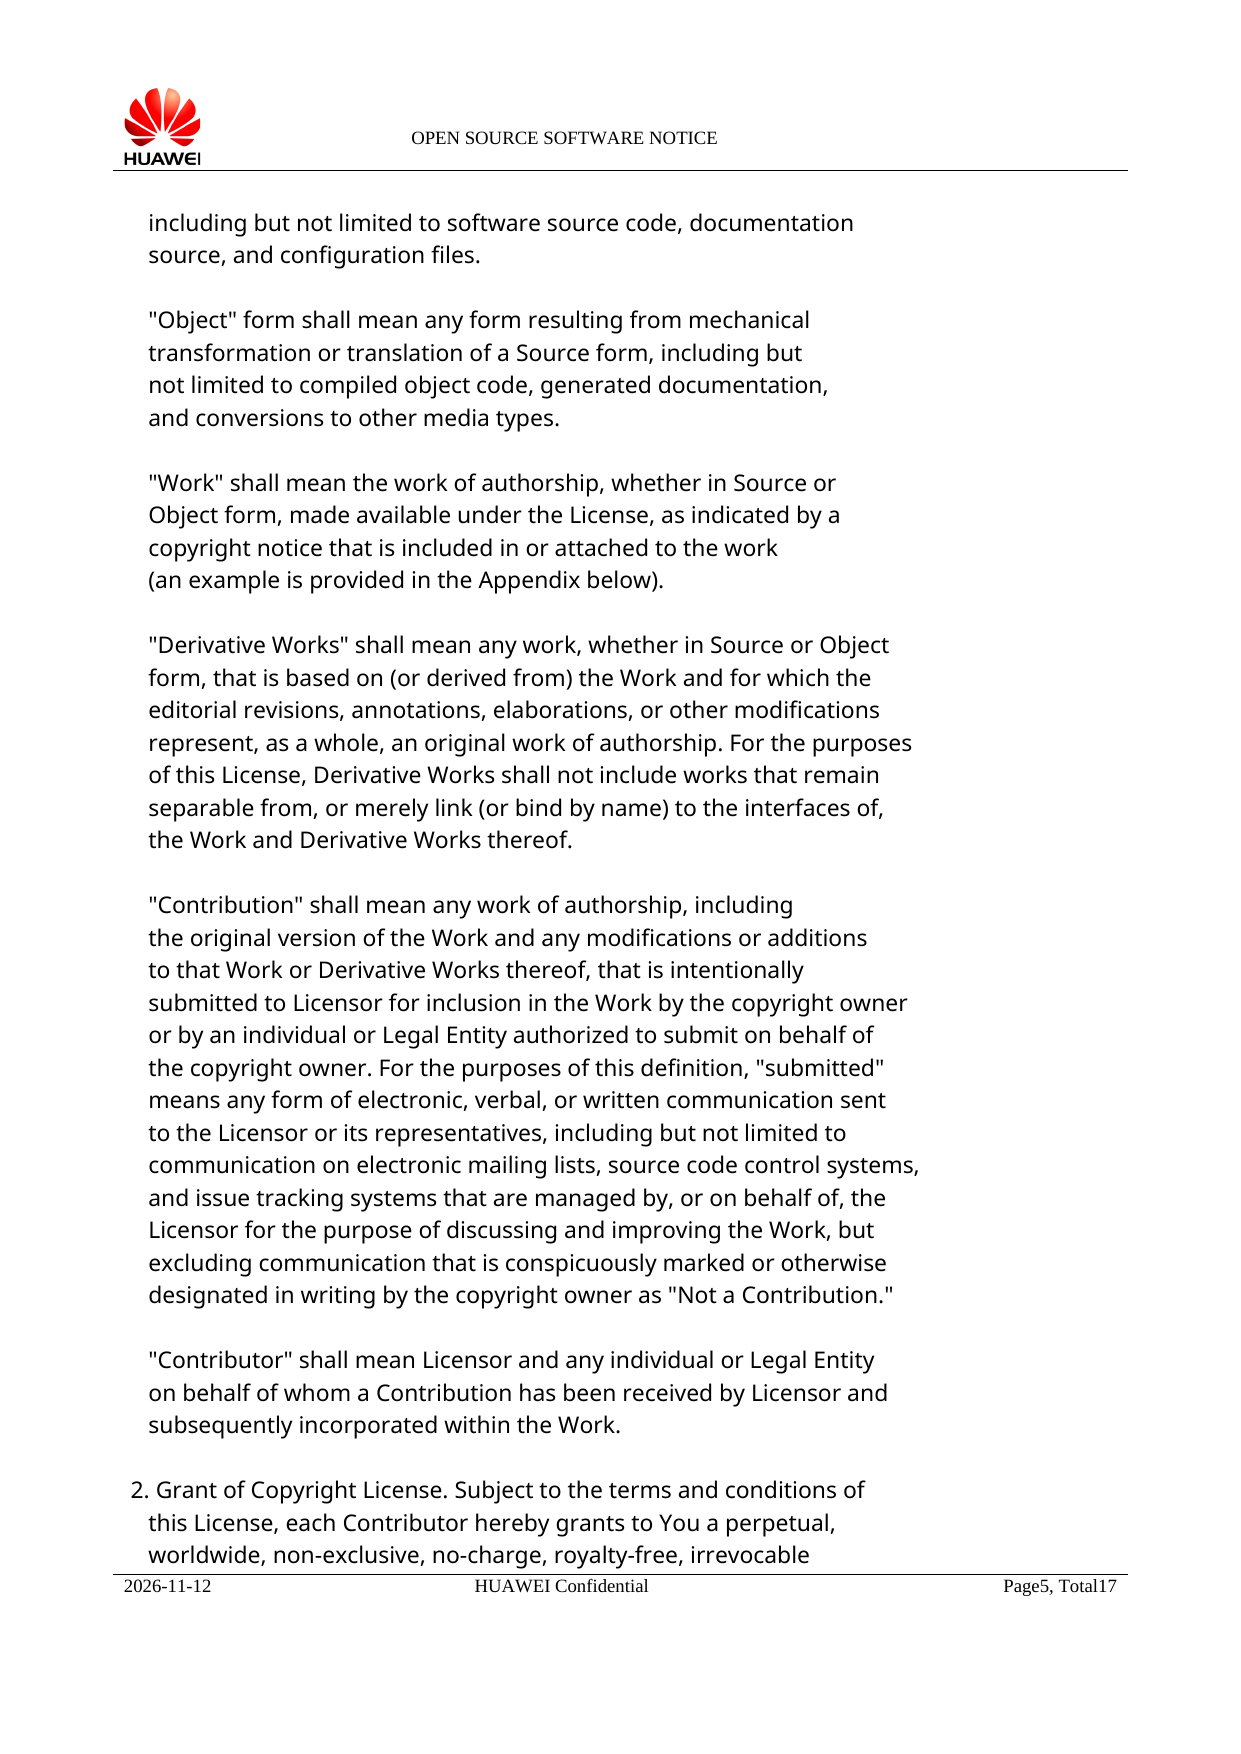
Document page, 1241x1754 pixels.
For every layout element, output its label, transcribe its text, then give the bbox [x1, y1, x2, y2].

text (an example is provided in the Appendix below). [112, 564, 1128, 596]
text and conversions to other media types. [112, 401, 1128, 434]
text transformation or translation of a Source form, including but [112, 336, 1128, 369]
text represent, as a whole, an original work of authorship. For the purposes [112, 726, 1128, 759]
text including but not limited to software source code, documentation [112, 206, 1128, 239]
text the copyright owner. For the purposes of this definition, "submitted" [112, 1051, 1128, 1084]
picture [124, 88, 201, 165]
text source, and configuration files. [112, 239, 1128, 271]
text the original version of the Work and any modifications or additions [112, 921, 1128, 954]
text the Work and Derivative Works thereof. [112, 824, 1128, 856]
text copyright notice that is included in or attached to the work [112, 531, 1128, 564]
text on behalf of whom a Contribution has been received by Licensor and [112, 1376, 1128, 1409]
text communication on electronic mailing lists, source code control systems, [112, 1149, 1128, 1181]
text "Object" form shall mean any form resulting from mechanical [112, 304, 1128, 336]
text of this License, Derivative Works shall not include works that remain [112, 759, 1128, 791]
text excluding communication that is conspicuously marked or otherwise [112, 1246, 1128, 1279]
text subsequently incorporated within the Work. [112, 1409, 1128, 1441]
text to that Work or Derivative Works thereof, that is intentionally [112, 954, 1128, 986]
text form, that is based on (or derived from) the Work and for which the [112, 661, 1128, 694]
text and issue tracking systems that are managed by, or on behalf of, the [112, 1181, 1128, 1214]
text means any form of electronic, verbal, or written communication sent [112, 1084, 1128, 1116]
text "Derivative Works" shall mean any work, whether in Source or Object [112, 629, 1128, 661]
text designated in writing by the copyright owner as "Not a Contribution." [112, 1279, 1128, 1311]
text to the Licensor or its representatives, including but not limited to [112, 1116, 1128, 1149]
text submitted to Licensor for inclusion in the Work by the copyright owner [112, 986, 1128, 1019]
text Licensor for the purpose of discussing and improving the Work, but [112, 1214, 1128, 1246]
text Object form, made available under the License, as indicated by a [112, 499, 1128, 531]
text 2. Grant of Copyright License. Subject to the terms and conditions of [112, 1474, 1128, 1506]
text this License, each Contributor hereby grants to You a perpetual, [112, 1506, 1128, 1539]
text "Contributor" shall mean Licensor and any individual or Legal Entity [112, 1344, 1128, 1376]
text not limited to compiled object code, generated documentation, [112, 369, 1128, 401]
text separable from, or merely link (or bind by name) to the interfaces of, [112, 791, 1128, 824]
text editorial revisions, annotations, elaborations, or other modifications [112, 694, 1128, 726]
text worldwide, non-exclusive, no-charge, royalty-free, irrevocable [112, 1539, 1128, 1571]
text or by an individual or Legal Entity authorized to submit on behalf of [112, 1019, 1128, 1051]
text "Work" shall mean the work of authorship, whether in Source or [112, 466, 1128, 499]
text "Contribution" shall mean any work of authorship, including [112, 889, 1128, 921]
